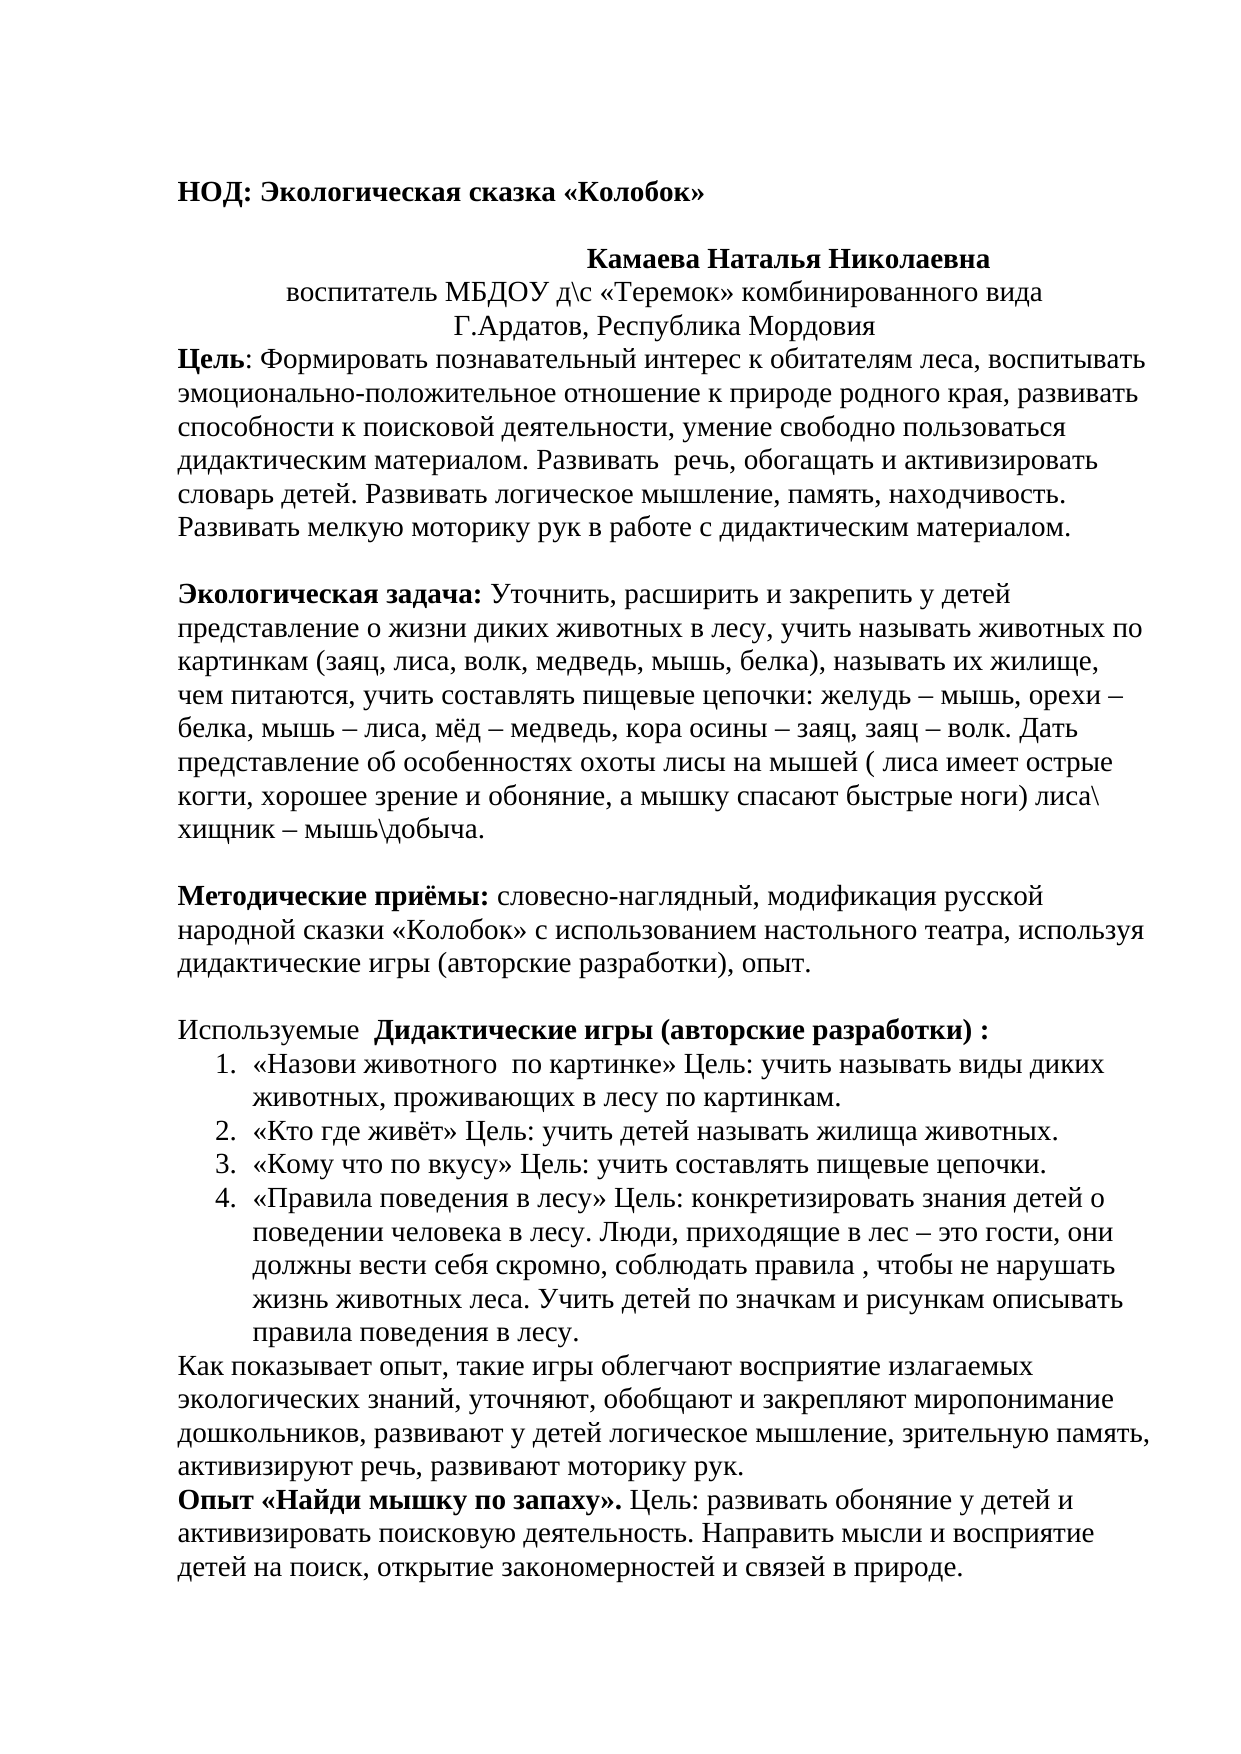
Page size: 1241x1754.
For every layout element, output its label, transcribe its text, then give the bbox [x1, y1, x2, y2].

text Камаева Наталья Николаевна [177, 241, 1152, 274]
text НОД: Экологическая сказка «Колобок» [177, 174, 1152, 207]
text воспитатель МБДОУ д\с «Теремок» комбинированного вида [177, 274, 1152, 308]
list «Кто где живёт» Цель: учить детей называть жилища животных. [215, 1113, 1152, 1147]
list «Кому что по вкусу» Цель: учить составлять пищевые цепочки. [215, 1147, 1152, 1180]
list «Правила поведения в лесу» Цель: конкретизировать знания детей о поведении человека в лесу. Люди, приходящие в лес – это гости, они должны вести себя скромно, соблюдать правила , чтобы не нарушать жизнь животных леса. Учить детей по значкам и рисункам описывать правила поведения в лесу. [215, 1180, 1152, 1348]
text Г.Ардатов, Республика Мордовия [177, 308, 1152, 342]
text Методические приёмы: словесно-наглядный, модификация русской народной сказки «Колобок» с использованием настольного театра, используя дидактические игры (авторские разработки), опыт. [177, 878, 1152, 979]
text Как показывает опыт, такие игры облегчают восприятие излагаемых экологических знаний, уточняют, обобщают и закрепляют миропонимание дошкольников, развивают у детей логическое мышление, зрительную память, активизируют речь, развивают моторику рук. [177, 1348, 1152, 1482]
list «Назови животного по картинке» Цель: учить называть виды диких животных, проживающих в лесу по картинкам. [215, 1046, 1152, 1113]
text Используемые Дидактические игры (авторские разработки) : [177, 1012, 1152, 1046]
text Опыт «Найди мышку по запаху». Цель: развивать обоняние у детей и активизировать поисковую деятельность. Направить мысли и восприятие детей на поиск, открытие закономерностей и связей в природе. [177, 1482, 1152, 1583]
text Цель: Формировать познавательный интерес к обитателям леса, воспитывать эмоционально-положительное отношение к природе родного края, развивать способности к поисковой деятельности, умение свободно пользоваться дидактическим материалом. Развивать речь, обогащать и активизировать словарь детей. Развивать логическое мышление, память, находчивость. Развивать мелкую моторику рук в работе с дидактическим материалом. [177, 342, 1152, 543]
text Экологическая задача: Уточнить, расширить и закрепить у детей представление о жизни диких животных в лесу, учить называть животных по картинкам (заяц, лиса, волк, медведь, мышь, белка), называть их жилище, чем питаются, учить составлять пищевые цепочки: желудь – мышь, орехи – белка, мышь – лиса, мёд – медведь, кора осины – заяц, заяц – волк. Дать представление об особенностях охоты лисы на мышей ( лиса имеет острые когти, хорошее зрение и обоняние, а мышку спасают быстрые ноги) лиса\хищник – мышь\добыча. [177, 576, 1152, 845]
